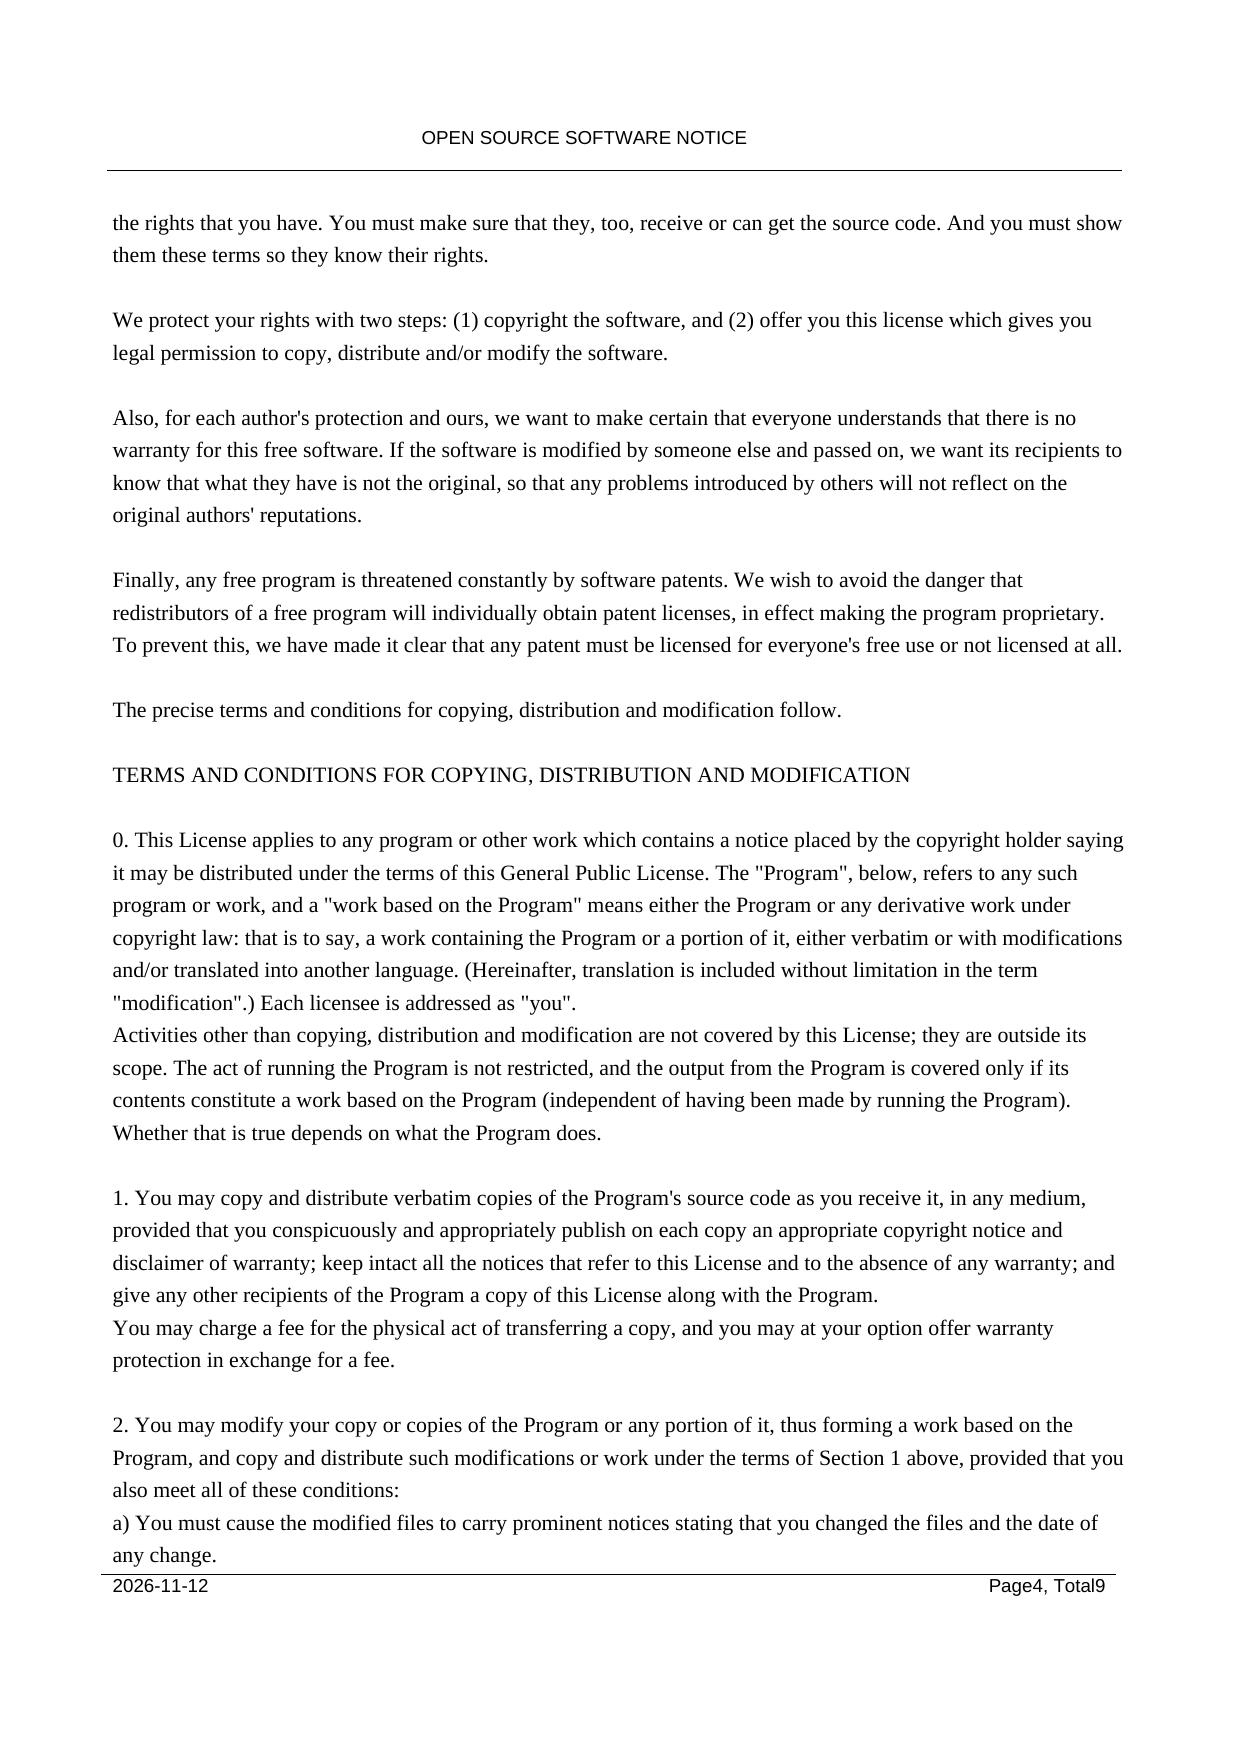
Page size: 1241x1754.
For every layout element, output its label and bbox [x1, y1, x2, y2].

text [112, 206, 1128, 1571]
